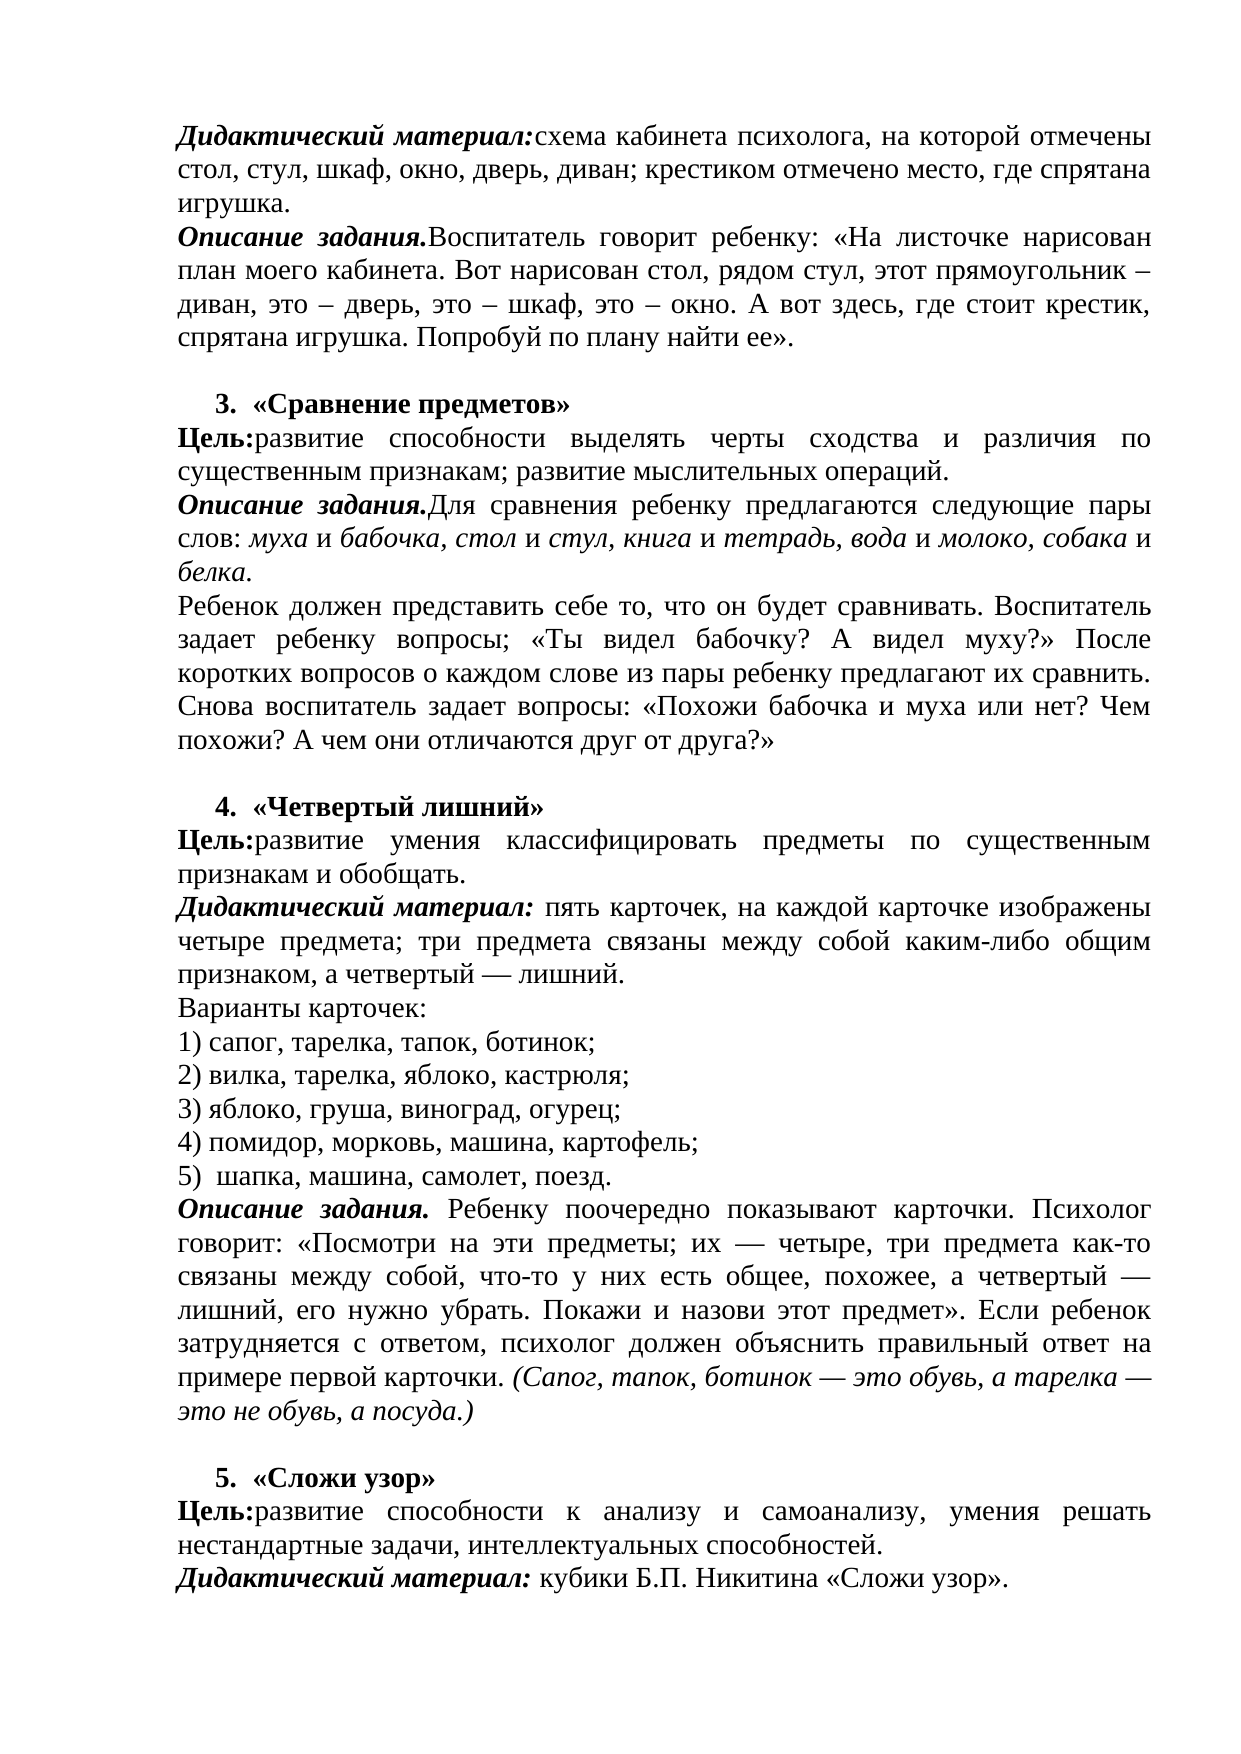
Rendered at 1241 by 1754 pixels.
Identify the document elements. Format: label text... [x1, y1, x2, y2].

text 3) яблоко, груша, виноград, огурец; [177, 1091, 1152, 1124]
text 2) вилка, тарелка, яблоко, кастрюля; [177, 1057, 1152, 1091]
text Дидактический материал: кубики Б.П. Никитина «Сложи узор». [177, 1560, 1152, 1594]
text Дидактический материал:схема кабинета психолога, на которой отмечены стол, стул, шкаф, окно, дверь, диван; крестиком отмечено место, где спрятана игрушка. [177, 118, 1152, 219]
text Описание задания.Для сравнения ребенку предлагаются следующие пары слов: муха и бабочка, стол и стул, книга и тетрадь, вода и молоко, собака и белка. [177, 487, 1152, 588]
text Варианты карточек: [177, 990, 1152, 1024]
text Цель:развитие умения классифицировать предметы по существенным признакам и обобщать. [177, 822, 1152, 889]
text Цель:развитие способности к анализу и самоанализу, умения решать нестандартные задачи, интеллектуальных способностей. [177, 1493, 1152, 1560]
list «Сложи узор» [215, 1460, 1152, 1493]
text Дидактический материал: пять карточек, на каждой карточке изображены четыре предмета; три предмета связаны между собой каким-либо общим признаком, а четвертый — лишний. [177, 889, 1152, 990]
text Описание задания.Воспитатель говорит ребенку: «На листочке нарисован план моего кабинета. Вот нарисован стол, рядом стул, этот прямоугольник – диван, это – дверь, это – шкаф, это – окно. А вот здесь, где стоит крестик, спрятана игрушка. Попробуй по плану найти ее». [177, 219, 1152, 353]
text Цель:развитие способности выделять черты сходства и различия по существенным признакам; развитие мыслительных операций. [177, 420, 1152, 487]
text 1) сапог, тарелка, тапок, ботинок; [177, 1024, 1152, 1057]
text 5) шапка, машина, самолет, поезд. [177, 1158, 1152, 1191]
text 4) помидор, морковь, машина, картофель; [177, 1124, 1152, 1158]
text Ребенок должен представить себе то, что он будет сравнивать. Воспитатель задает ребенку вопросы; «Ты видел бабочку? А видел муху?» После коротких вопросов о каждом слове из пары ребенку предлагают их сравнить. Снова воспитатель задает вопросы: «Похожи бабочка и муха или нет? Чем похожи? А чем они отличаются друг от друга?» [177, 588, 1152, 755]
list «Сравнение предметов» [215, 386, 1152, 420]
list «Четвертый лишний» [215, 789, 1152, 822]
text Описание задания. Ребенку поочередно показывают карточки. Психолог говорит: «Посмотри на эти предметы; их — четыре, три предмета как-то связаны между собой, что-то у них есть общее, похожее, а четвертый — лишний, его нужно убрать. Покажи и назови этот предмет». Если ребенок затрудняется с ответом, психолог должен объяснить правильный ответ на примере первой карточки. (Сапог, тапок, ботинок — это обувь, а тарелка — это не обувь, а посуда.) [177, 1191, 1152, 1426]
